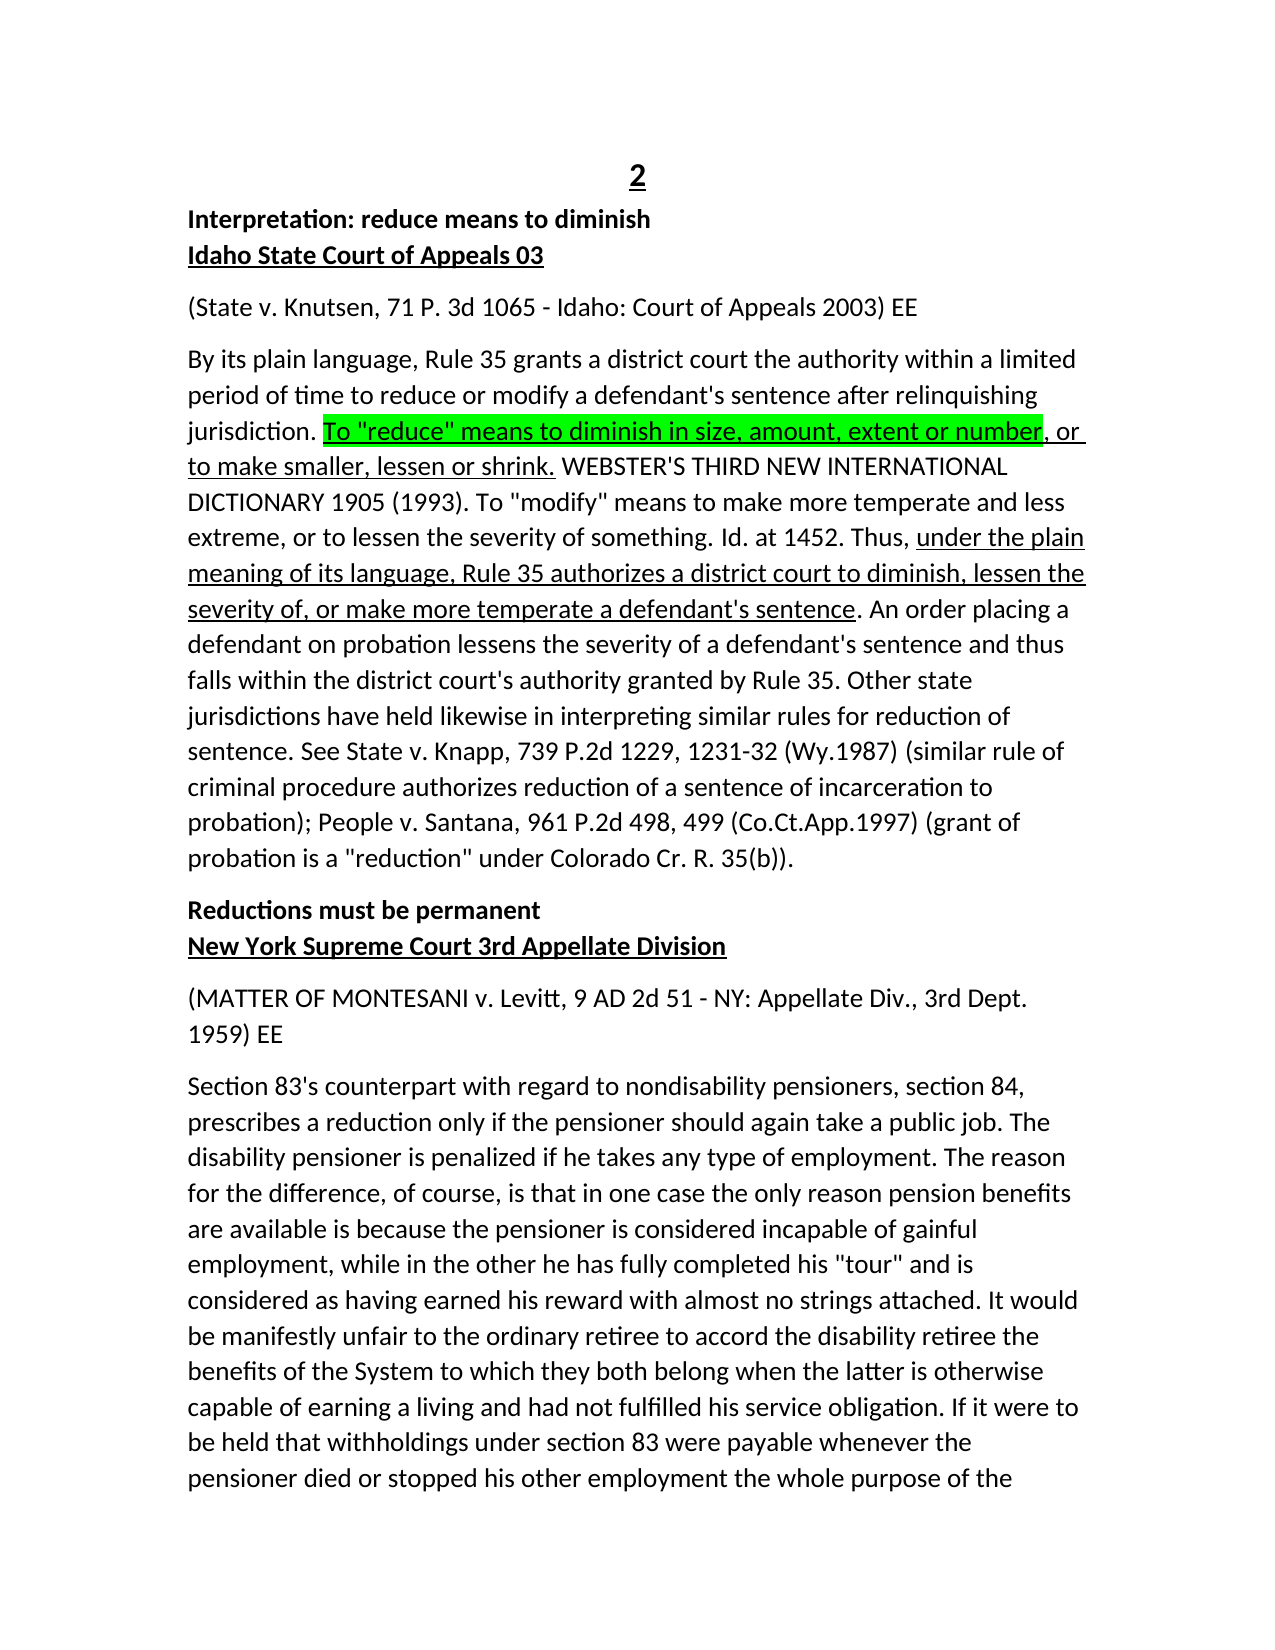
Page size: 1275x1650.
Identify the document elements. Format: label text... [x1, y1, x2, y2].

subtitle Reductions must be permanent [187, 893, 1087, 927]
text Idaho State Court of Appeals 03 [187, 238, 1087, 271]
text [187, 1069, 1087, 1494]
subtitle 2 [187, 154, 1087, 195]
text By its plain language, Rule 35 grants a district court the authority within a limited period of time to reduce or modify a defendant's sentence after relinquishing jurisdiction. To "reduce" means to diminish in size, amount, extent or number, or to make smaller, lessen or shrink. WEBSTER'S THIRD NEW INTERNATIONAL DICTIONARY 1905 (1993). To "modify" means to make more temperate and less extreme, or to lessen the severity of something. Id. at 1452. Thus, under the plain meaning of its language, Rule 35 authorizes a district court to diminish, lessen the severity of, or make more temperate a defendant's sentence. An order placing a defendant on probation lessens the severity of a defendant's sentence and thus falls within the district court's authority granted by Rule 35. Other state jurisdictions have held likewise in interpreting similar rules for reduction of sentence. See State v. Knapp, 739 P.2d 1229, 1231-32 (Wy.1987) (similar rule of criminal procedure authorizes reduction of a sentence of incarceration to probation); People v. Santana, 961 P.2d 498, 499 (Co.Ct.App.1997) (grant of probation is a "reduction" under Colorado Cr. R. 35(b)). [187, 342, 1087, 874]
subtitle Interpretation: reduce means to diminish [187, 202, 1087, 235]
text (State v. Knutsen, 71 P. 3d 1065 - Idaho: Court of Appeals 2003) EE [187, 290, 1087, 323]
text (MATTER OF MONTESANI v. Levitt, 9 AD 2d 51 - NY: Appellate Div., 3rd Dept. 1959) EE [187, 981, 1087, 1050]
text New York Supreme Court 3rd Appellate Division [187, 929, 1087, 962]
